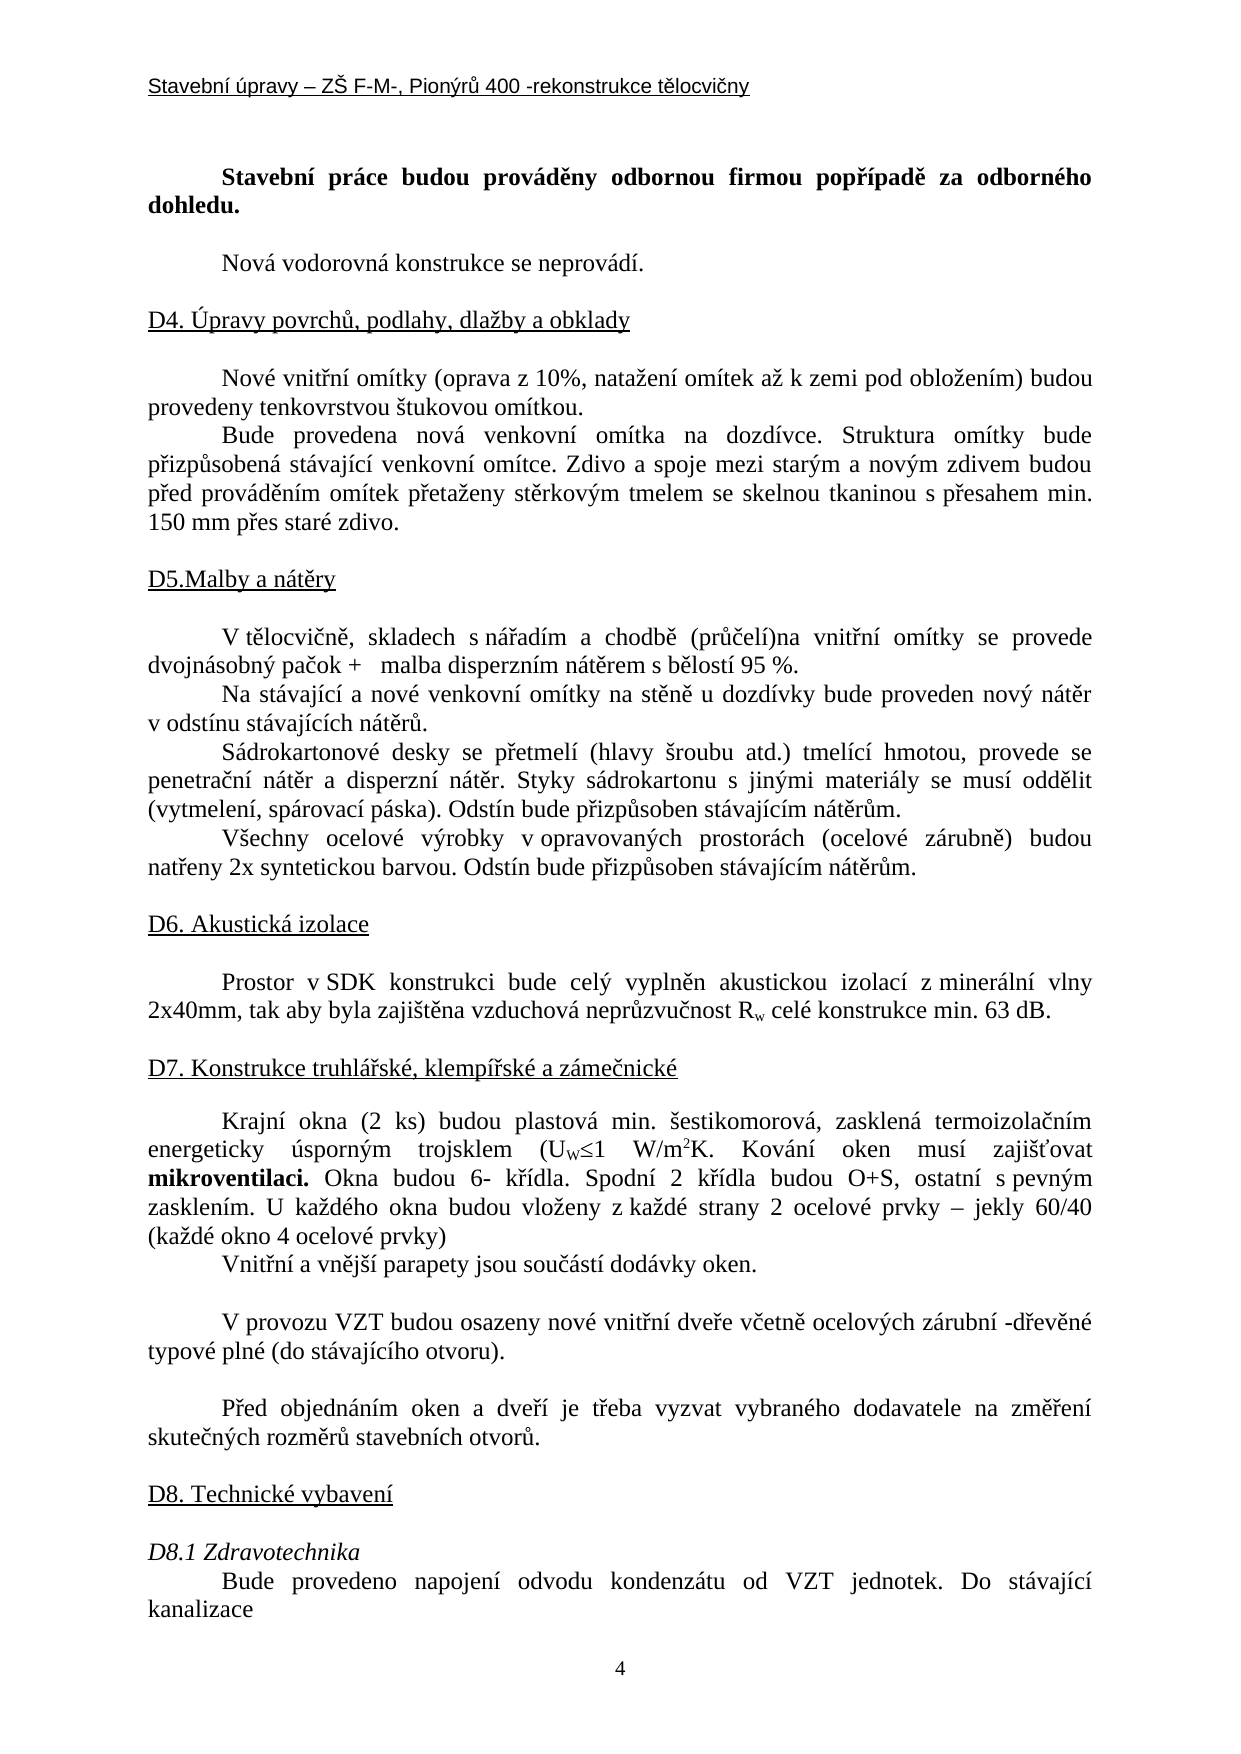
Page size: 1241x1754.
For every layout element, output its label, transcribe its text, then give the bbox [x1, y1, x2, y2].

text D8. Technické vybavení [148, 1479, 1093, 1508]
text D8.1 Zdravotechnika [148, 1537, 1093, 1566]
text V tělocvičně, skladech s nářadím a chodbě (průčelí)na vnitřní omítky se provede dvojnásobný pačok + malba disperzním nátěrem s bělostí 95 %. [148, 622, 1093, 679]
text Nové vnitřní omítky (oprava z 10%, natažení omítek až k zemi pod obložením) budou provedeny tenkovrstvou štukovou omítkou. [148, 363, 1093, 420]
text D5.Malby a nátěry [148, 564, 1093, 593]
text Bude provedeno napojení odvodu kondenzátu od VZT jednotek. Do stávající kanalizace [148, 1566, 1093, 1623]
text Sádrokartonové desky se přetmelí (hlavy šroubu atd.) tmelící hmotou, provede se penetrační nátěr a disperzní nátěr. Styky sádrokartonu s jinými materiály se musí oddělit (vytmelení, spárovací páska). Odstín bude přizpůsoben stávajícím nátěrům. [148, 737, 1093, 823]
text Bude provedena nová venkovní omítka na dozdívce. Struktura omítky bude přizpůsobená stávající venkovní omítce. Zdivo a spoje mezi starým a novým zdivem budou před prováděním omítek přetaženy stěrkovým tmelem se skelnou tkaninou s přesahem min. 150 mm přes staré zdivo. [148, 420, 1093, 535]
text Před objednáním oken a dveří je třeba vyzvat vybraného dodavatele na změření skutečných rozměrů stavebních otvorů. [148, 1393, 1093, 1451]
text Krajní okna (2 ks) budou plastová min. šestikomorová, zasklená termoizolačním energeticky úsporným trojsklem (UW≤1 W/m2K. Kování oken musí zajišťovat mikroventilaci. Okna budou 6- křídla. Spodní 2 křídla budou O+S, ostatní s pevným zasklením. U každého okna budou vloženy z každé strany 2 ocelové prvky – jekly 60/40 (každé okno 4 ocelové prvky) [148, 1106, 1093, 1249]
text D4. Úpravy povrchů, podlahy, dlažby a obklady [148, 305, 1093, 334]
text Všechny ocelové výrobky v opravovaných prostorách (ocelové zárubně) budou natřeny 2x syntetickou barvou. Odstín bude přizpůsoben stávajícím nátěrům. [148, 823, 1093, 880]
text Vnitřní a vnější parapety jsou součástí dodávky oken. [148, 1249, 1093, 1278]
text D7. Konstrukce truhlářské, klempířské a zámečnické [148, 1053, 1093, 1082]
text V provozu VZT budou osazeny nové vnitřní dveře včetně ocelových zárubní -dřevěné typové plné (do stávajícího otvoru). [148, 1307, 1093, 1364]
text Na stávající a nové venkovní omítky na stěně u dozdívky bude proveden nový nátěr v odstínu stávajících nátěrů. [148, 679, 1093, 737]
text Nová vodorovná konstrukce se neprovádí. [148, 248, 1093, 277]
text Prostor v SDK konstrukci bude celý vyplněn akustickou izolací z minerální vlny 2x40mm, tak aby byla zajištěna vzduchová neprůzvučnost Rw celé konstrukce min. 63 dB. [148, 967, 1093, 1024]
text D6. Akustická izolace [148, 909, 1093, 938]
text Stavební práce budou prováděny odbornou firmou popřípadě za odborného dohledu. [148, 162, 1093, 219]
